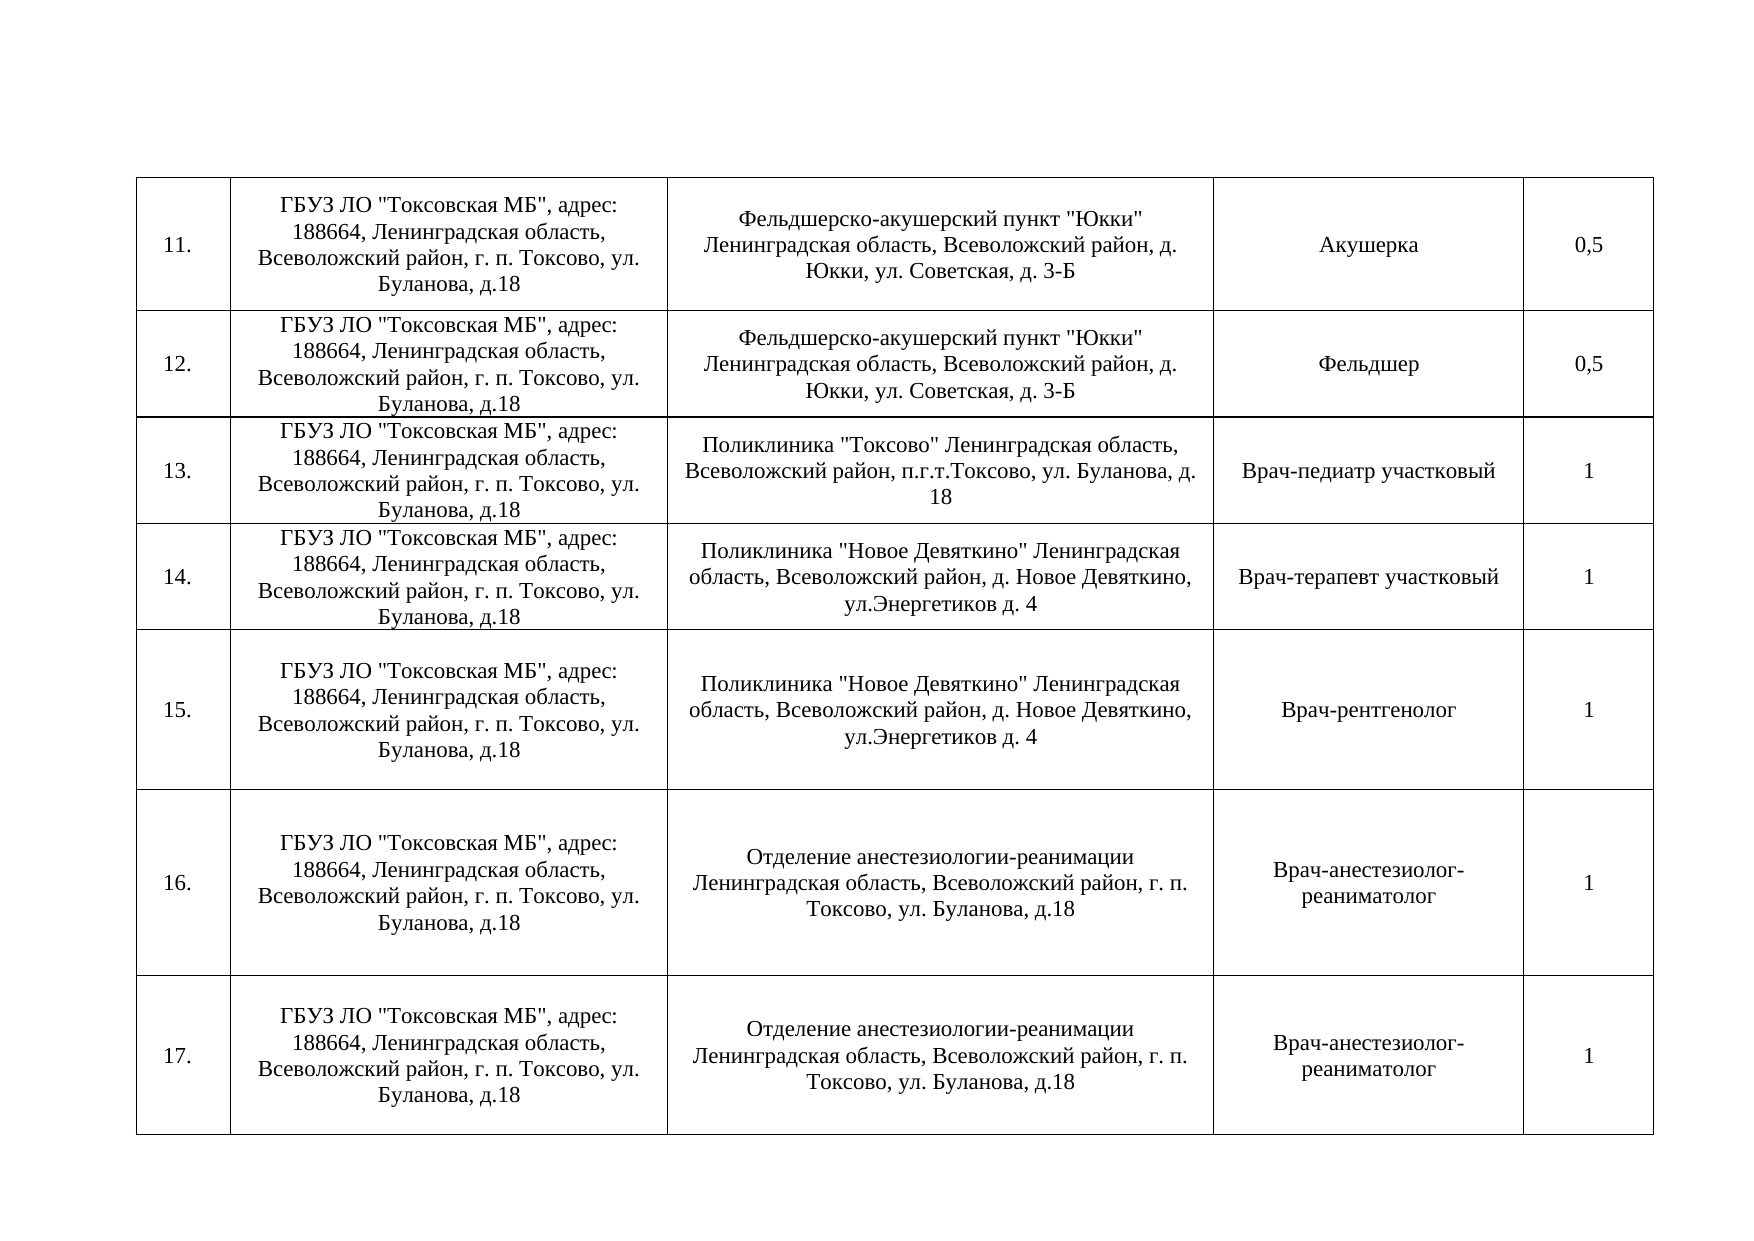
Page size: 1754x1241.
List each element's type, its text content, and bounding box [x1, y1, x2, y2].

table_cell 1 [1524, 418, 1653, 523]
table_cell Врач-терапевт участковый [1214, 524, 1523, 629]
table_cell ГБУЗ ЛО "Токсовская МБ", адрес: 188664, Ленинградская область, Всеволожский район, г. п. Токсово, ул. Буланова, д.18 [231, 418, 667, 523]
table_cell Отделение анестезиологии-реанимации Ленинградская область, Всеволожский район, г. п. Токсово, ул. Буланова, д.18 [668, 790, 1213, 975]
table_cell 0,5 [1524, 311, 1653, 416]
table_cell 1 [1524, 524, 1653, 629]
table_cell ГБУЗ ЛО "Токсовская МБ", адрес: 188664, Ленинградская область, Всеволожский район, г. п. Токсово, ул. Буланова, д.18 [231, 311, 667, 416]
table_cell 1 [1524, 790, 1653, 975]
table_cell ГБУЗ ЛО "Токсовская МБ", адрес: 188664, Ленинградская область, Всеволожский район, г. п. Токсово, ул. Буланова, д.18 [231, 630, 667, 789]
table_cell Врач-педиатр участковый [1214, 418, 1523, 523]
table_cell [137, 630, 230, 789]
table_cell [231, 178, 667, 310]
table_cell Врач-анестезиолог-реаниматолог [1214, 976, 1523, 1134]
table_cell Отделение анестезиологии-реанимации Ленинградская область, Всеволожский район, г. п. Токсово, ул. Буланова, д.18 [668, 976, 1213, 1134]
table_cell Фельдшерско-акушерский пункт "Юкки" Ленинградская область, Всеволожский район, д. Юкки, ул. Советская, д. 3-Б [668, 178, 1213, 310]
table_cell [137, 524, 230, 629]
table_cell ГБУЗ ЛО "Токсовская МБ", адрес: 188664, Ленинградская область, Всеволожский район, г. п. Токсово, ул. Буланова, д.18 [231, 790, 667, 975]
table_cell Поликлиника "Новое Девяткино" Ленинградская область, Всеволожский район, д. Новое Девяткино, ул.Энергетиков д. 4 [668, 524, 1213, 629]
table_cell 1 [1524, 976, 1653, 1134]
table_cell ГБУЗ ЛО "Токсовская МБ", адрес: 188664, Ленинградская область, Всеволожский район, г. п. Токсово, ул. Буланова, д.18 [231, 524, 667, 629]
table_cell Фельдшер [1214, 311, 1523, 416]
table_cell Акушерка [1214, 178, 1523, 310]
table_cell [137, 311, 230, 416]
table_cell Врач-рентгенолог [1214, 630, 1523, 789]
table_cell [137, 178, 230, 310]
table_cell Фельдшерско-акушерский пункт "Юкки" Ленинградская область, Всеволожский район, д. Юкки, ул. Советская, д. 3-Б [668, 311, 1213, 416]
table_cell 0,5 [1524, 178, 1653, 310]
table_cell Поликлиника "Новое Девяткино" Ленинградская область, Всеволожский район, д. Новое Девяткино, ул.Энергетиков д. 4 [668, 630, 1213, 789]
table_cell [231, 976, 667, 1134]
table_cell Поликлиника "Токсово" Ленинградская область, Всеволожский район, п.г.т.Токсово, ул. Буланова, д. 18 [668, 418, 1213, 523]
table_cell [137, 418, 230, 523]
table_cell 1 [1524, 630, 1653, 789]
table_cell [137, 976, 230, 1134]
table_cell [137, 790, 230, 975]
table_cell Врач-анестезиолог-реаниматолог [1214, 790, 1523, 975]
